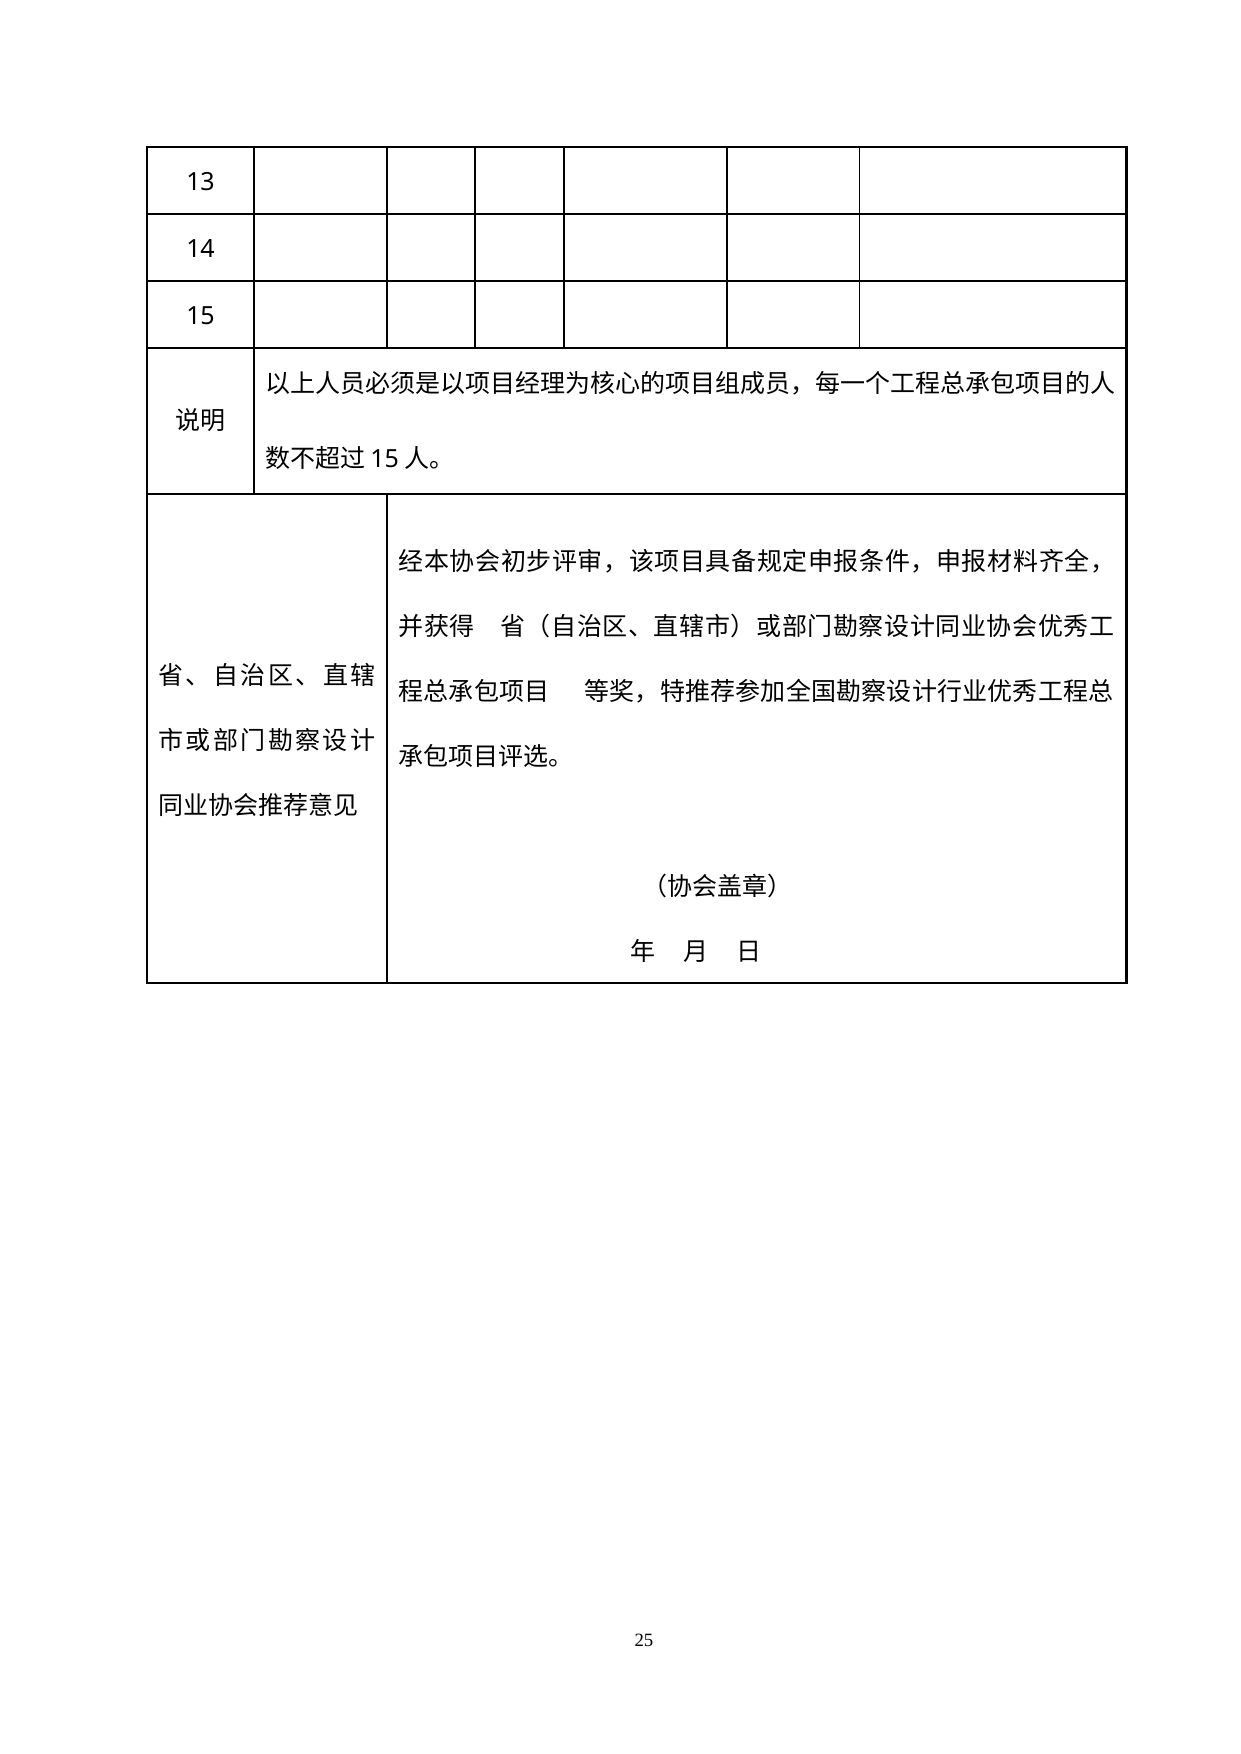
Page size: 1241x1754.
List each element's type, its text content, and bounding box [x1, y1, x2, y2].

table_cell [860, 215, 1125, 280]
table_cell [565, 215, 726, 280]
table_cell [565, 148, 726, 213]
table_cell [728, 215, 859, 280]
table_cell [255, 215, 386, 280]
table_cell 说明 [148, 349, 253, 492]
table_cell [728, 282, 859, 347]
table_cell [476, 282, 563, 347]
table_cell [476, 215, 563, 280]
table_cell 省、自治区、直辖市或部门勘察设计同业协会推荐意见 [148, 495, 386, 982]
table_cell 13 [148, 148, 253, 213]
table_cell [388, 148, 474, 213]
table_cell [255, 282, 386, 347]
table_cell [476, 148, 563, 213]
table_cell 经本协会初步评审，该项目具备规定申报条件，申报材料齐全，并获得 省（自治区、直辖市）或部门勘察设计同业协会优秀工程总承包项目 等奖，特推荐参加全国勘察设计行业优秀工程总承包项目评选。 （协会盖章） 年 月 日 [388, 495, 1125, 982]
table_cell [860, 282, 1125, 347]
table_cell [388, 215, 474, 280]
table_cell [860, 148, 1125, 213]
table_cell [255, 148, 386, 213]
table_cell 以上人员必须是以项目经理为核心的项目组成员，每一个工程总承包项目的人数不超过15人。 [255, 349, 1125, 492]
table_cell 14 [148, 215, 253, 280]
table_cell 15 [148, 282, 253, 347]
table_cell [388, 282, 474, 347]
table_cell [728, 148, 859, 213]
table_cell [565, 282, 726, 347]
